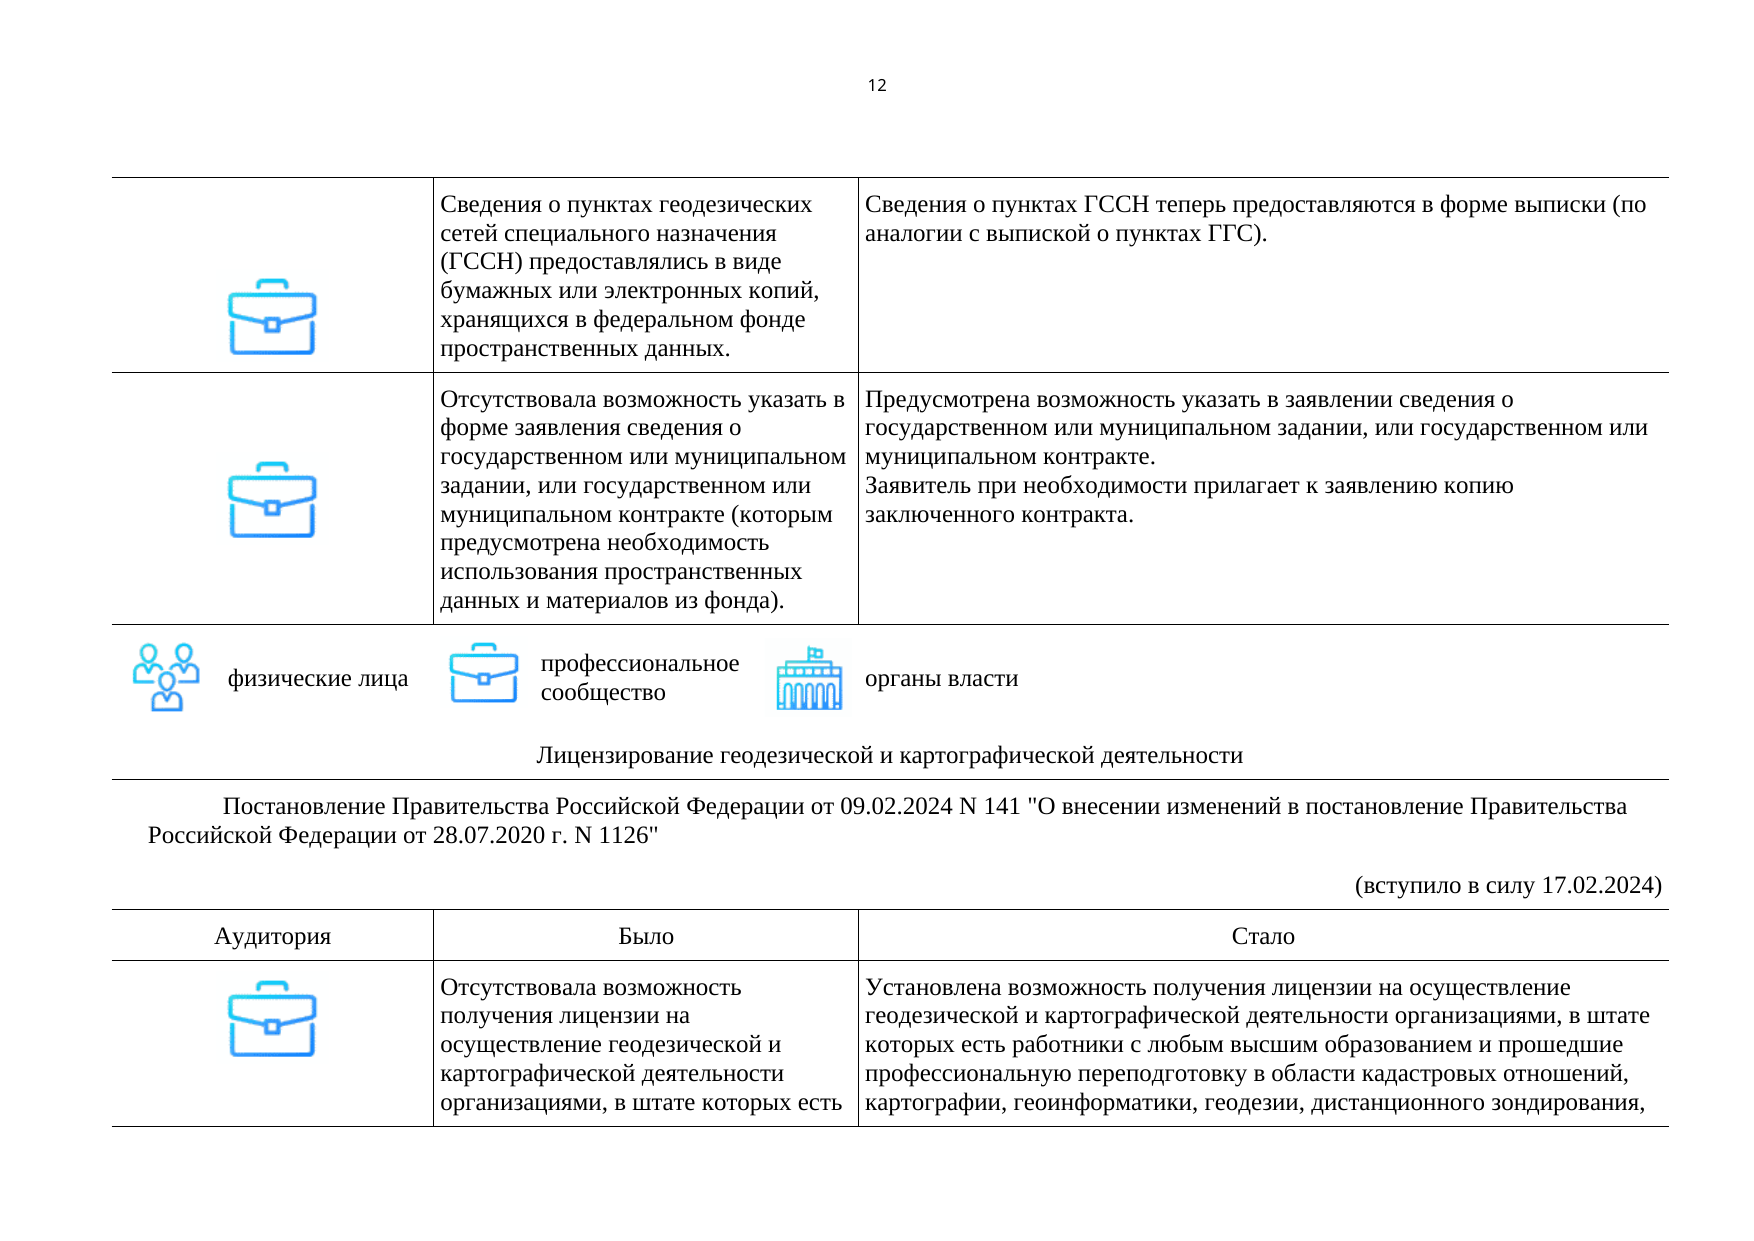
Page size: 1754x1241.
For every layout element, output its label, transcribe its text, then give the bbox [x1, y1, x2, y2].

table_cell Сведения о пунктах геодезических сетей специального назначения (ГССН) предоставлялись в виде бумажных или электронных копий, хранящихся в федеральном фонде пространственных данных. [434, 178, 858, 372]
table_cell [112, 178, 433, 372]
table_cell Стало [859, 910, 1668, 960]
table_cell Сведения о пунктах ГССН теперь предоставляются в форме выписки (по аналогии с выпиской о пунктах ГГС). [859, 178, 1668, 372]
picture [216, 269, 329, 362]
table_cell Постановление Правительства Российской Федерации от 09.02.2024 N 141 "О внесении изменений в постановление Правительства Российской Федерации от 28.07.2020 г. N 1126" [112, 780, 1668, 859]
table_cell [434, 625, 534, 729]
table_cell физические лица [221, 625, 434, 729]
table_cell Аудитория [112, 910, 433, 960]
table_cell [112, 625, 221, 729]
table_cell [758, 625, 858, 729]
picture [216, 971, 329, 1064]
picture [118, 636, 216, 719]
picture [440, 636, 528, 708]
table_cell Было [434, 910, 858, 960]
picture [764, 638, 852, 717]
table_cell Лицензирование геодезической и картографической деятельности [112, 729, 1668, 779]
table_cell Отсутствовала возможность указать в форме заявления сведения о государственном или муниципальном задании, или государственном или муниципальном контракте (которым предусмотрена необходимость использования пространственных данных и материалов из фонда). [434, 373, 858, 624]
table_cell [112, 961, 433, 1126]
picture [216, 452, 329, 545]
table_cell органы власти [859, 625, 1668, 729]
table_cell (вступило в силу 17.02.2024) [112, 859, 1668, 909]
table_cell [859, 961, 1668, 1126]
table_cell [434, 961, 858, 1126]
table_cell профессиональное сообщество [534, 625, 758, 729]
table_cell [112, 373, 433, 624]
table_cell Предусмотрена возможность указать в заявлении сведения о государственном или муниципальном задании, или государственном или муниципальном контракте. Заявитель при необходимости прилагает к заявлению копию заключенного контракта. [859, 373, 1668, 624]
